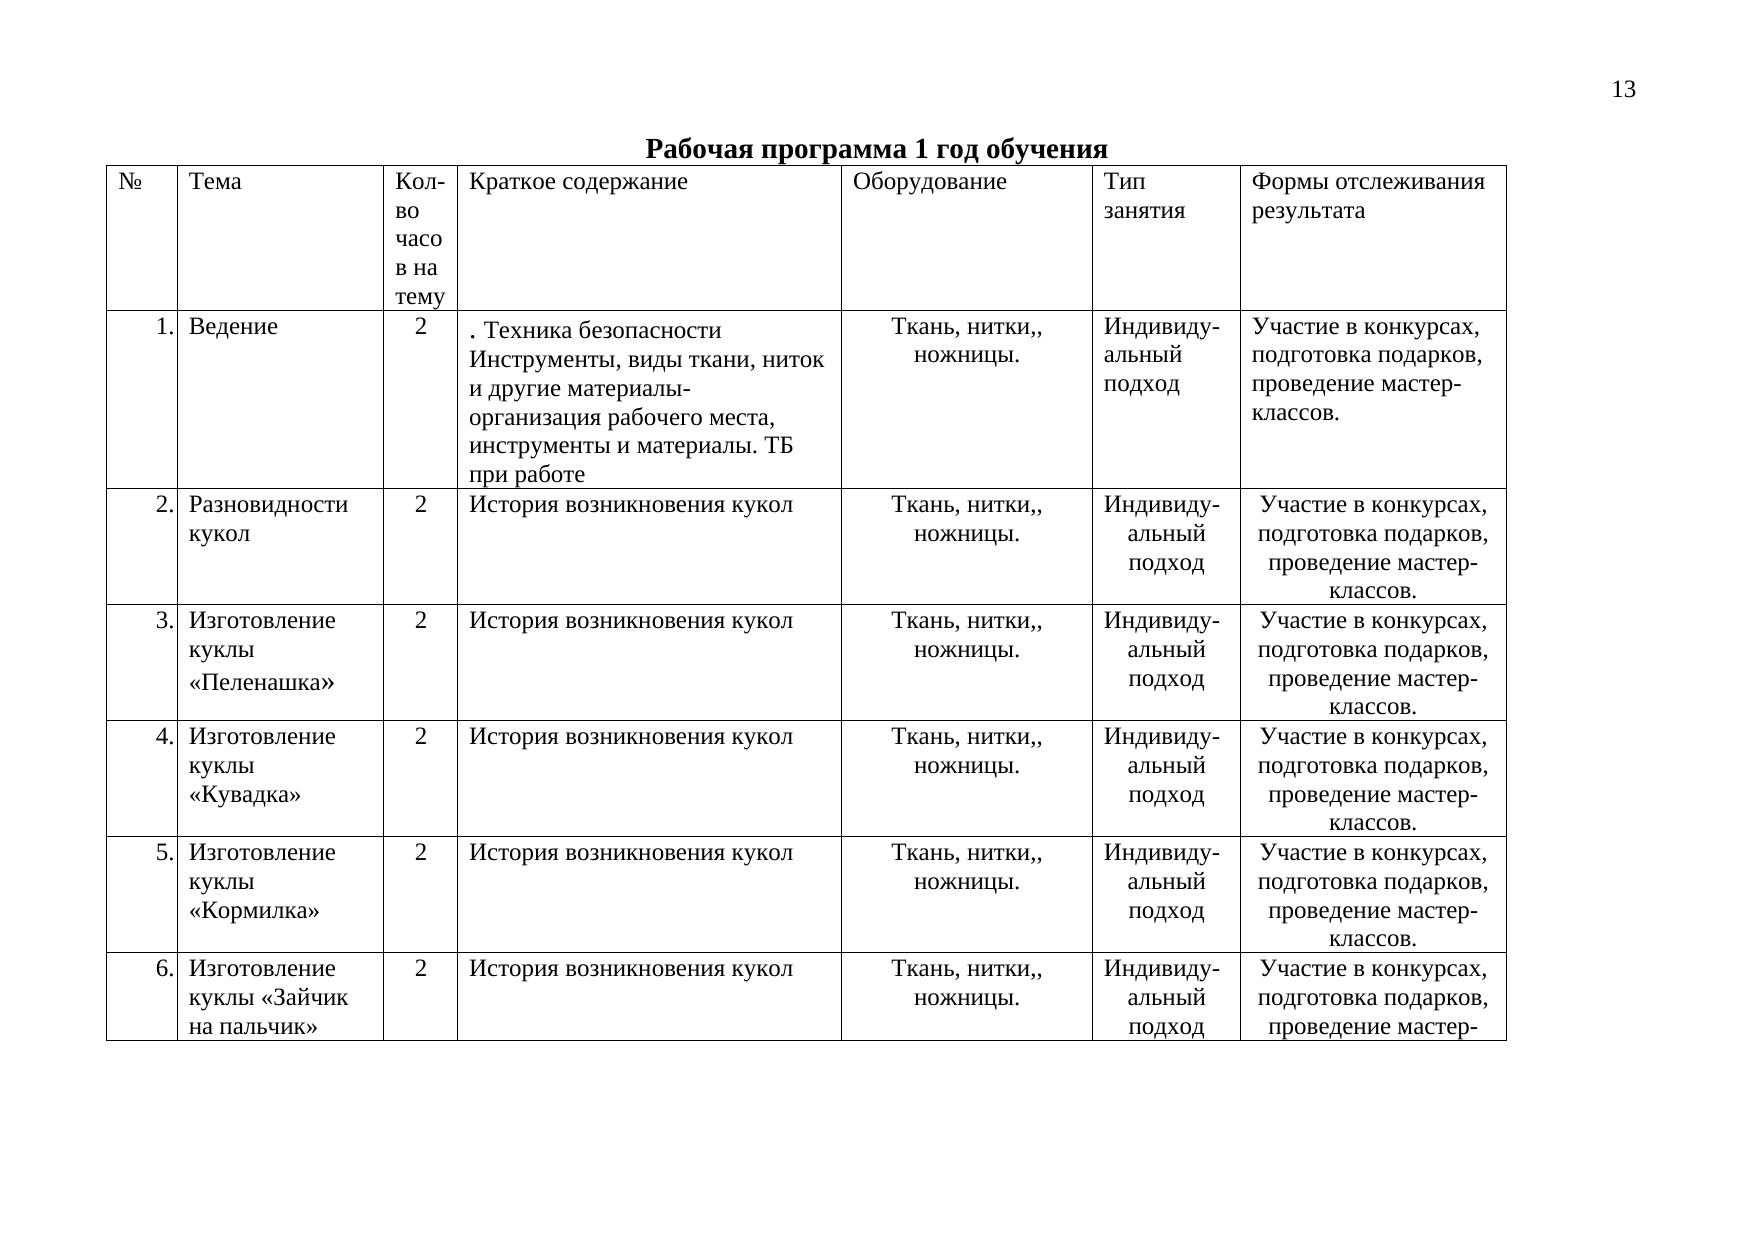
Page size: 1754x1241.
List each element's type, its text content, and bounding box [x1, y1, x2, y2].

table_cell История возникновения кукол [458, 721, 841, 836]
table_cell Участие в конкурсах, подготовка подарков, проведение мастер-классов. [1241, 721, 1506, 836]
table_header Оборудование [842, 166, 1092, 310]
table_cell История возникновения кукол [458, 489, 841, 604]
table_cell 2 [384, 837, 457, 952]
table_cell Ведение [178, 311, 383, 488]
table_cell 2 [384, 721, 457, 836]
table_cell 2 [384, 605, 457, 720]
table_cell Ткань, нитки,, ножницы. [842, 311, 1092, 488]
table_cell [1093, 953, 1240, 1039]
table_header Краткое содержание [458, 166, 841, 310]
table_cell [458, 953, 841, 1039]
table_cell Участие в конкурсах, подготовка подарков, проведение мастер-классов. [1241, 605, 1506, 720]
table_cell Участие в конкурсах, подготовка подарков, проведение мастер-классов. [1241, 489, 1506, 604]
table_header № [107, 166, 177, 310]
text Рабочая программа 1 год обучения [118, 131, 1636, 165]
table_cell Участие в конкурсах, подготовка подарков, проведение мастер-классов. [1241, 311, 1506, 488]
table_cell Ткань, нитки,, ножницы. [842, 489, 1092, 604]
table_header Тема [178, 166, 383, 310]
table_cell [107, 605, 177, 720]
table_cell Ткань, нитки,, ножницы. [842, 837, 1092, 952]
table_cell 2 [384, 953, 457, 1039]
table_cell Индивиду- альный подход [1093, 605, 1240, 720]
table_cell История возникновения кукол [458, 837, 841, 952]
table_cell Участие в конкурсах, подготовка подарков, проведение мастер-классов. [1241, 837, 1506, 952]
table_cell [178, 953, 383, 1039]
table_cell [107, 721, 177, 836]
table_header Формы отслеживания результата [1241, 166, 1506, 310]
table_cell 2 [384, 489, 457, 604]
table_cell Индивиду- альный подход [1093, 721, 1240, 836]
table_cell Изготовление куклы «Пеленашка» [178, 605, 383, 720]
table_cell 2 [384, 311, 457, 488]
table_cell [1241, 953, 1506, 1039]
table_cell [107, 489, 177, 604]
table_cell Разновидности кукол [178, 489, 383, 604]
table_cell Индивиду- альный подход [1093, 489, 1240, 604]
table_cell [107, 311, 177, 488]
table_header Тип занятия [1093, 166, 1240, 310]
table_cell Ткань, нитки,, ножницы. [842, 721, 1092, 836]
table_cell История возникновения кукол [458, 605, 841, 720]
table_cell [107, 837, 177, 952]
table_cell Изготовление куклы «Кормилка» [178, 837, 383, 952]
table_cell Ткань, нитки,, ножницы. [842, 605, 1092, 720]
table_cell Индивиду- альный подход [1093, 311, 1240, 488]
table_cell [842, 953, 1092, 1039]
table_cell Индивиду- альный подход [1093, 837, 1240, 952]
table_cell . Техника безопасности Инструменты, виды ткани, ниток и другие материалы- организация рабочего места, инструменты и материалы. ТБ при работе [458, 311, 841, 488]
table_header Кол-во часов на тему [384, 166, 457, 310]
table_cell Изготовление куклы «Кувадка» [178, 721, 383, 836]
table_cell [107, 953, 177, 1039]
